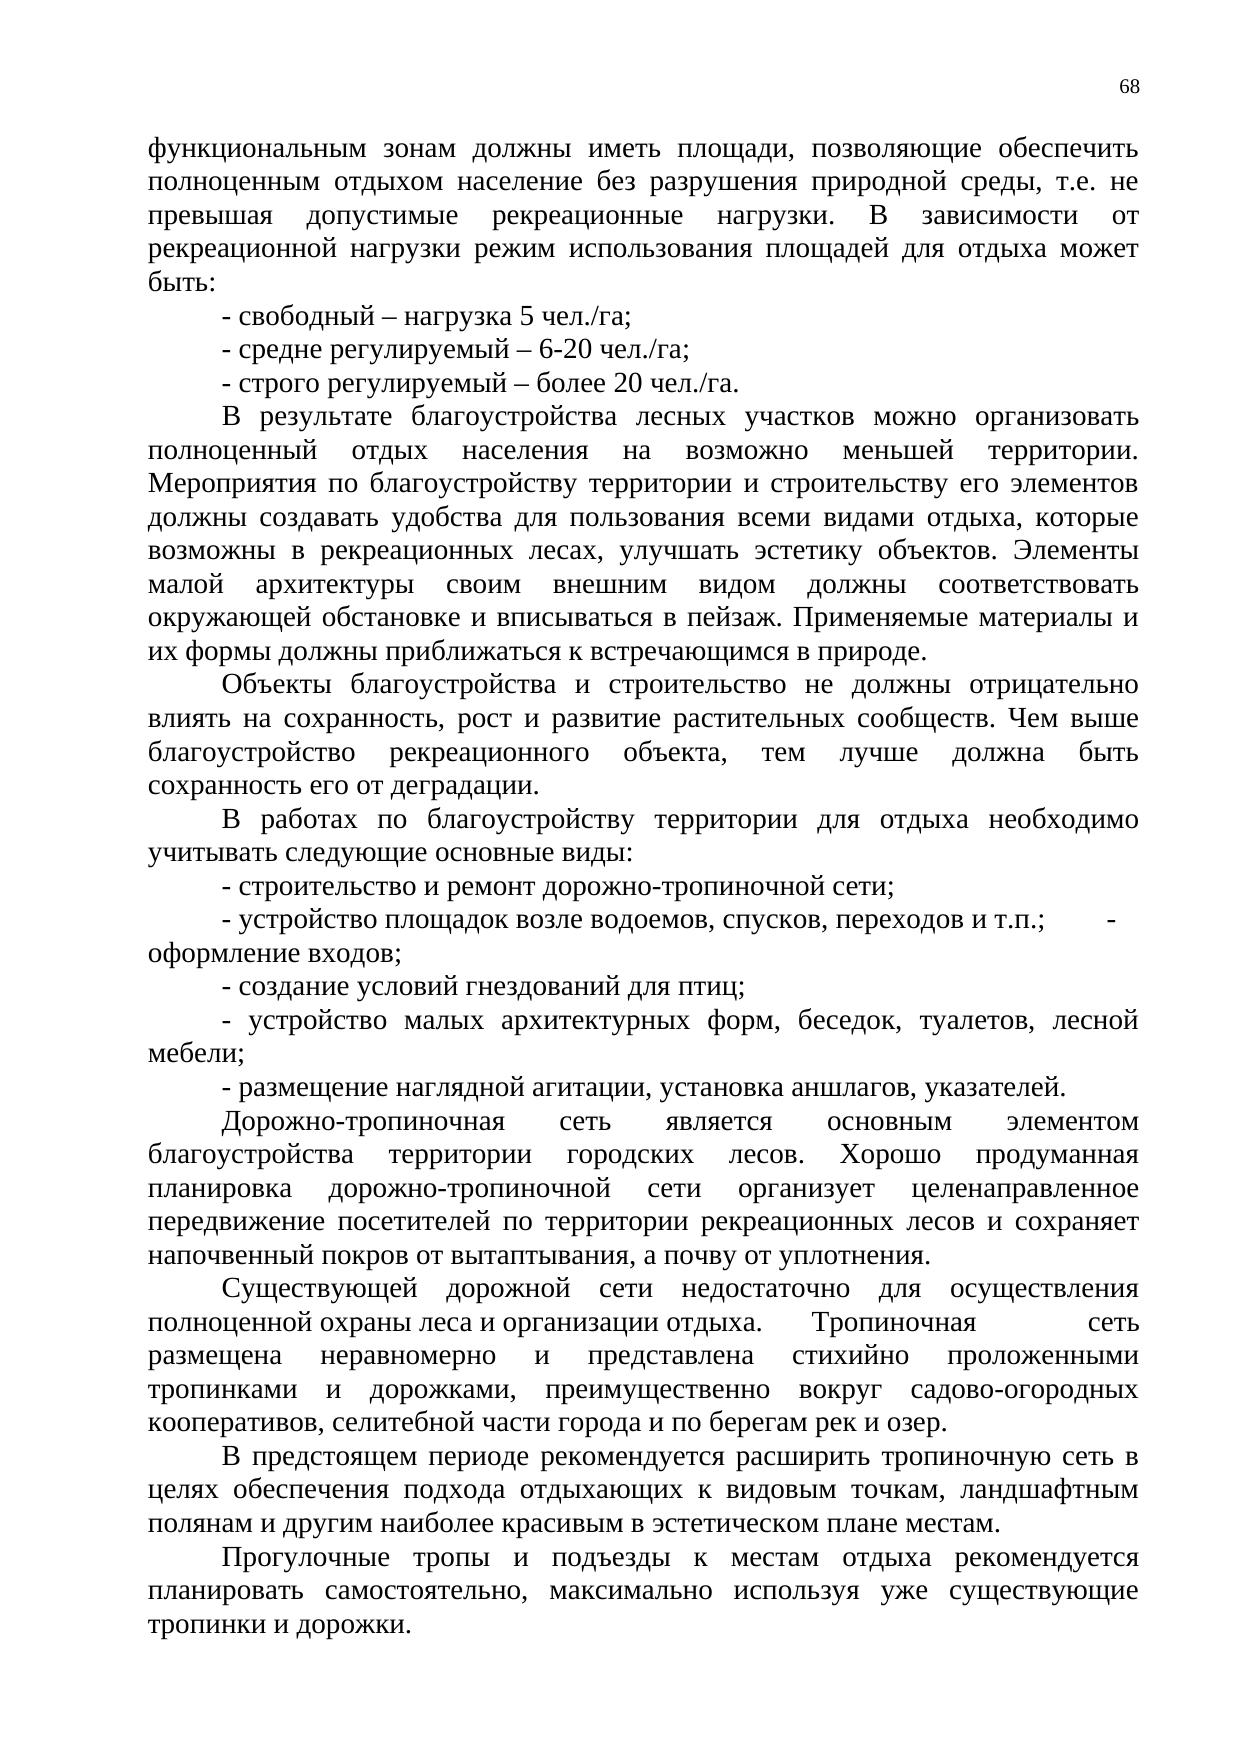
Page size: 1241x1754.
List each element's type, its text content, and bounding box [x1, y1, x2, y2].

text - устройство малых архитектурных форм, беседок, туалетов, лесной мебели; [148, 1002, 1140, 1069]
text - размещение наглядной агитации, установка аншлагов, указателей. [148, 1069, 1140, 1103]
text - создание условий гнездований для птиц; [148, 968, 1140, 1002]
text В работах по благоустройству территории для отдыха необходимо учитывать следующие основные виды: [148, 801, 1140, 868]
text В предстоящем периоде рекомендуется расширить тропиночную сеть в целях обеспечения подхода отдыхающих к видовым точкам, ландшафтным полянам и другим наиболее красивым в эстетическом плане местам. [148, 1438, 1140, 1539]
text - средне регулируемый – 6-20 чел./га; [148, 331, 1140, 365]
text - устройство площадок возле водоемов, спусков, переходов и т.п.; - оформление входов; [148, 901, 1140, 968]
text Дорожно-тропиночная сеть является основным элементом благоустройства территории городских лесов. Хорошо продуманная планировка дорожно-тропиночной сети организует целенаправленное передвижение посетителей по территории рекреационных лесов и сохраняет напочвенный покров от вытаптывания, а почву от уплотнения. [148, 1103, 1140, 1270]
text В результате благоустройства лесных участков можно организовать полноценный отдых населения на возможно меньшей территории. Мероприятия по благоустройству территории и строительству его элементов должны создавать удобства для пользования всеми видами отдыха, которые возможны в рекреационных лесах, улучшать эстетику объектов. Элементы малой архитектуры своим внешним видом должны соответствовать окружающей обстановке и вписываться в пейзаж. Применяемые материалы и их формы должны приближаться к встречающимся в природе. [148, 398, 1140, 667]
text Объекты благоустройства и строительство не должны отрицательно влиять на сохранность, рост и развитие растительных сообществ. Чем выше благоустройство рекреационного объекта, тем лучше должна быть сохранность его от деградации. [148, 667, 1140, 801]
text - строго регулируемый – более 20 чел./га. [148, 365, 1140, 398]
text - свободный – нагрузка 5 чел./га; [148, 298, 1140, 331]
text Существующей дорожной сети недостаточно для осуществления полноценной охраны леса и организации отдыха. Тропиночная сеть размещена неравномерно и представлена стихийно проложенными тропинками и дорожками, преимущественно вокруг садово-огородных кооперативов, селитебной части города и по берегам рек и озер. [148, 1270, 1140, 1438]
text - строительство и ремонт дорожно-тропиночной сети; [148, 868, 1140, 901]
text Прогулочные тропы и подъезды к местам отдыха рекомендуется планировать самостоятельно, максимально используя уже существующие тропинки и дорожки. [148, 1539, 1140, 1639]
